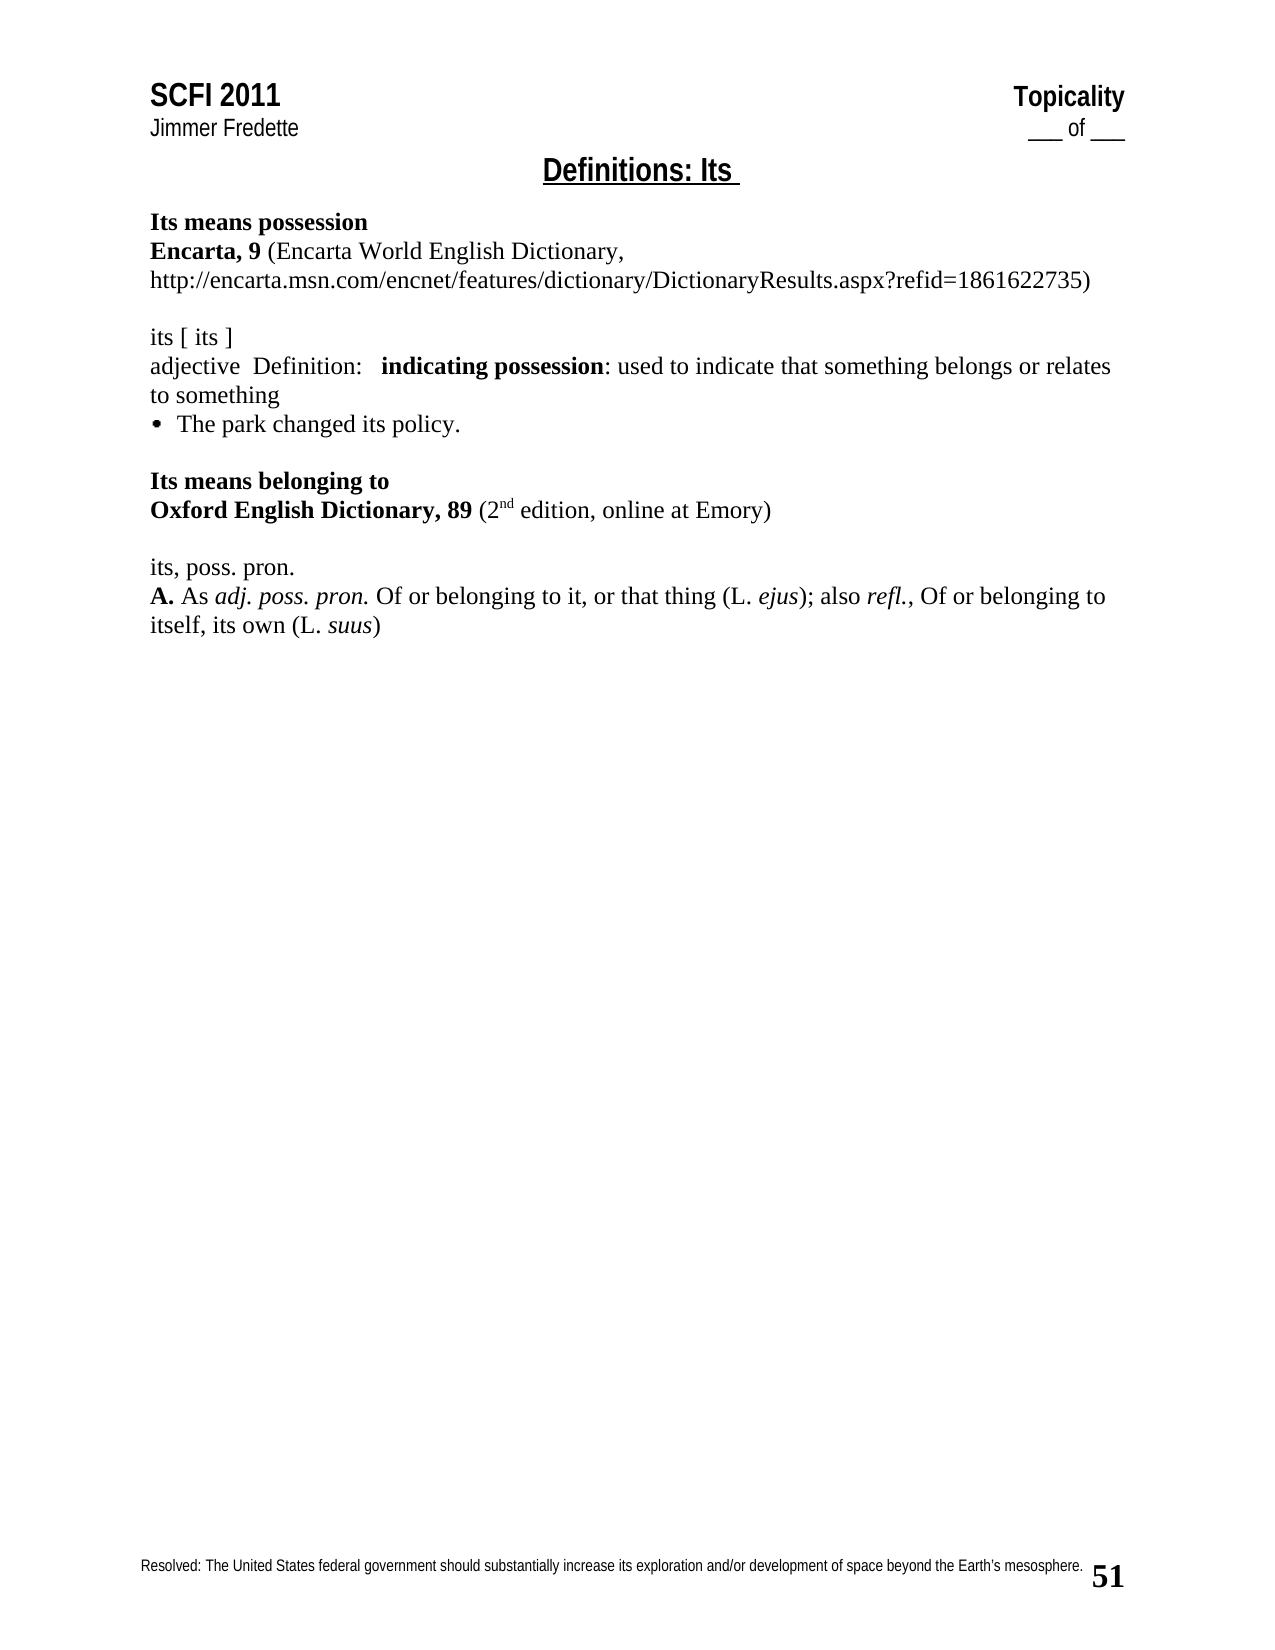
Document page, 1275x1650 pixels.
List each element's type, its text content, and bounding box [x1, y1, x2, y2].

text its, poss. pron. [150, 552, 1125, 581]
text A. As adj. poss. pron. Of or belonging to it, or that thing (L. ejus); also refl., Of or belonging to itself, its own (L. suus) [150, 581, 1125, 639]
picture [150, 418, 177, 432]
text Its means possession [150, 207, 1125, 236]
text Oxford English Dictionary, 89 (2nd edition, online at Emory) [150, 495, 1125, 524]
text Encarta, 9 (Encarta World English Dictionary, http://encarta.msn.com/encnet/features/dictionary/DictionaryResults.aspx?refid=1861622735) [150, 236, 1125, 294]
text Definitions: Its [150, 150, 1125, 188]
text Its means belonging to [150, 466, 1125, 495]
text its [ its ] adjective Definition: indicating possession: used to indicate that something belongs or relates to something The park changed its policy. [150, 322, 1125, 437]
